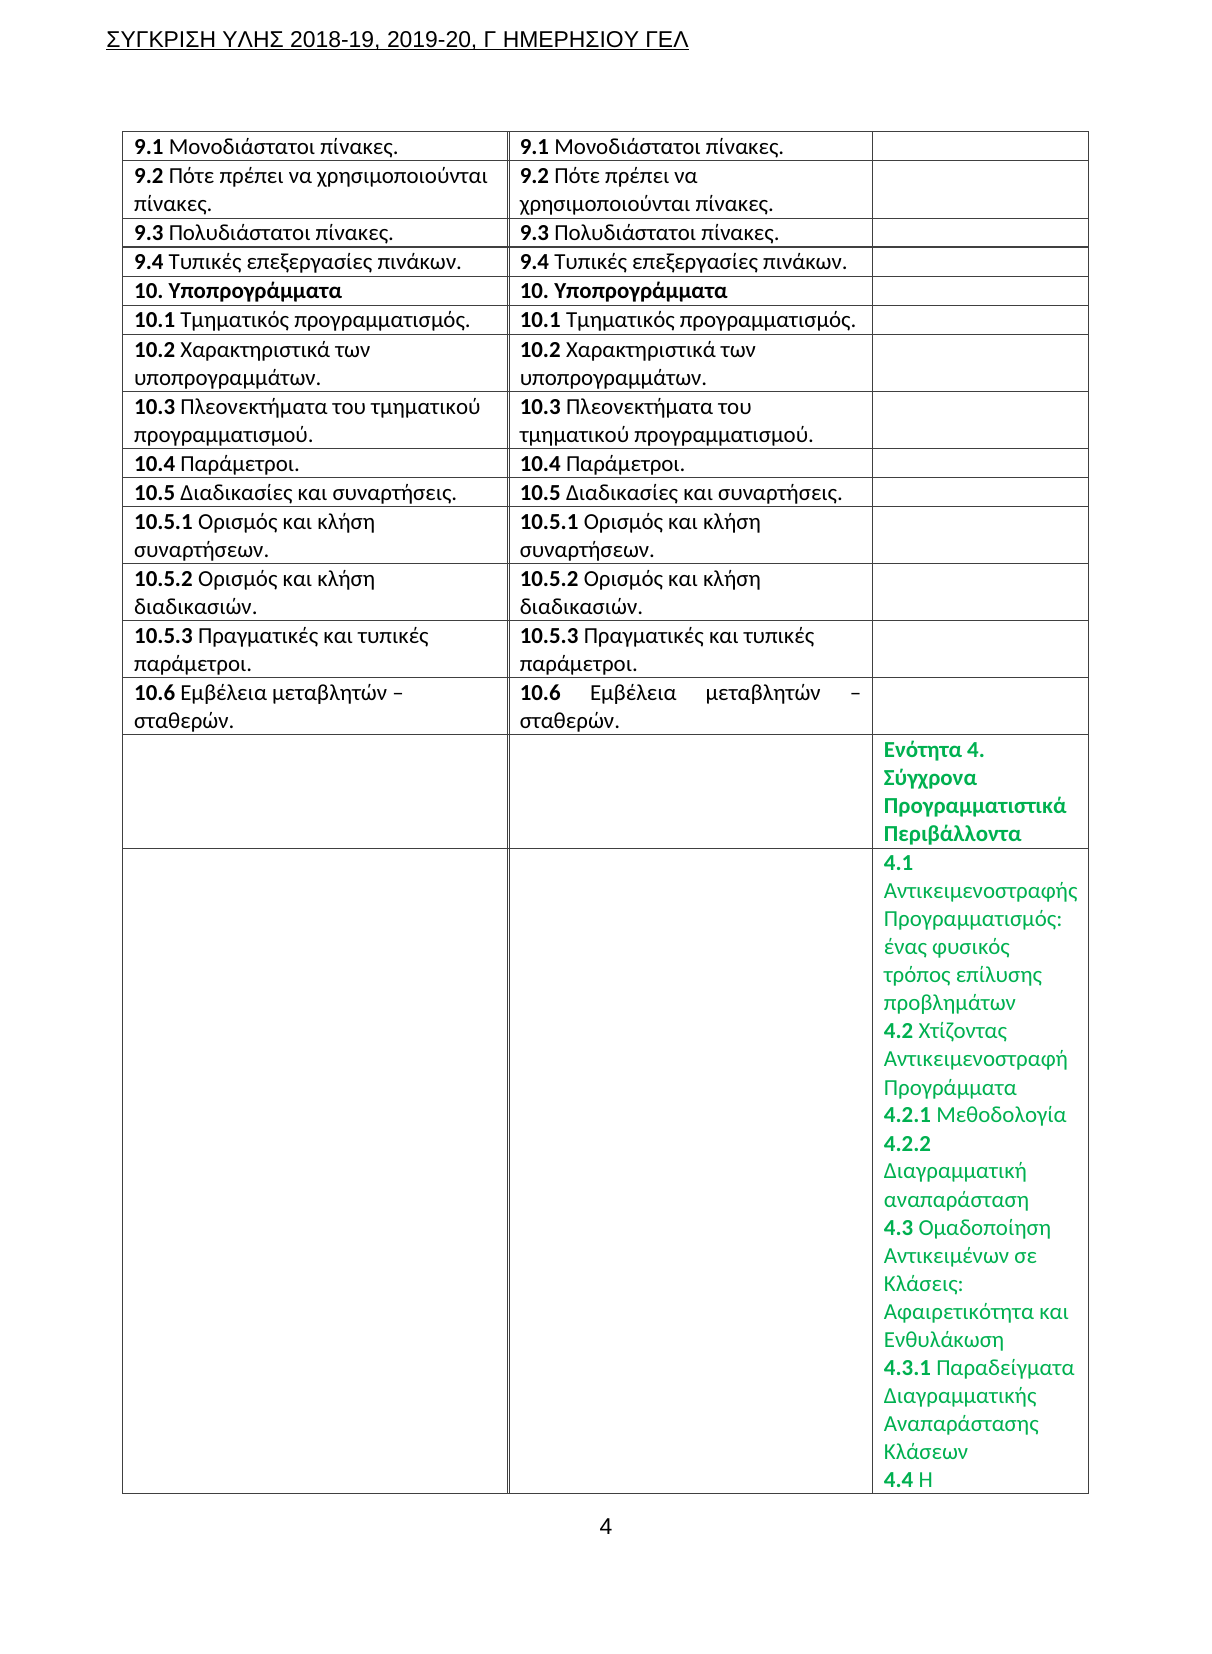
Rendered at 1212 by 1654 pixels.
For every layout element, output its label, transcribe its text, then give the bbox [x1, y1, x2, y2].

table_cell [873, 621, 1088, 677]
table_cell [873, 277, 1088, 304]
table_cell [873, 449, 1088, 477]
table_cell 10.5 Διαδικασίες και συναρτήσεις. [123, 478, 507, 506]
table_cell 9.2 Πότε πρέπει να χρησιμοποιούνται πίνακες. [510, 161, 872, 217]
table_cell 10. Υποπρογράμματα [510, 277, 872, 304]
table_cell [873, 507, 1088, 563]
table_cell 10.5.2 Ορισμός και κλήση διαδικασιών. [123, 564, 507, 620]
table_cell 10. Υποπρογράμματα [123, 277, 507, 304]
table_cell [873, 392, 1088, 448]
table_cell [873, 564, 1088, 620]
table_cell [510, 849, 872, 1493]
table_cell 10.5.2 Ορισμός και κλήση διαδικασιών. [510, 564, 872, 620]
table_cell Ενότητα 4. Σύγχρονα Προγραμματιστικά Περιβάλλοντα [873, 735, 1088, 847]
table_cell 10.2 Χαρακτηριστικά των υποπρογραμμάτων. [510, 335, 872, 391]
table_cell [873, 678, 1088, 734]
table_cell 10.5.1 Ορισμός και κλήση συναρτήσεων. [123, 507, 507, 563]
table_cell 9.1 Μονοδιάστατοι πίνακες. [123, 132, 507, 160]
table_cell 10.5.3 Πραγματικές και τυπικές παράμετροι. [123, 621, 507, 677]
table_cell 10.1 Τμηματικός προγραμματισμός. [123, 306, 507, 334]
table_cell 9.3 Πολυδιάστατοι πίνακες. [510, 219, 872, 246]
table_cell [873, 161, 1088, 217]
table_cell 10.3 Πλεονεκτήματα του τμηματικού προγραμματισμού. [510, 392, 872, 448]
table_cell 10.6 Εμβέλεια μεταβλητών – σταθερών. [123, 678, 507, 734]
table_cell [873, 335, 1088, 391]
table_cell 9.3 Πολυδιάστατοι πίνακες. [123, 219, 507, 246]
table_cell 10.5.1 Ορισμός και κλήση συναρτήσεων. [510, 507, 872, 563]
table_cell 10.4 Παράμετροι. [123, 449, 507, 477]
table_cell 10.2 Χαρακτηριστικά των υποπρογραμμάτων. [123, 335, 507, 391]
table_cell 10.3 Πλεονεκτήματα του τμηματικού προγραμματισμού. [123, 392, 507, 448]
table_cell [873, 849, 1088, 1493]
table_cell 10.1 Τμηματικός προγραμματισμός. [510, 306, 872, 334]
table_cell [510, 735, 872, 847]
table_cell 9.4 Τυπικές επεξεργασίες πινάκων. [510, 248, 872, 276]
table_cell 10.4 Παράμετροι. [510, 449, 872, 477]
table_cell [873, 132, 1088, 160]
table_cell [873, 478, 1088, 506]
table_cell 10.6 Εμβέλεια μεταβλητών – σταθερών. [510, 678, 872, 734]
table_cell [873, 248, 1088, 276]
table_cell [123, 849, 507, 1493]
table_cell [123, 735, 507, 847]
table_cell 9.4 Τυπικές επεξεργασίες πινάκων. [123, 248, 507, 276]
table_cell 9.1 Μονοδιάστατοι πίνακες. [510, 132, 872, 160]
table_cell 10.5.3 Πραγματικές και τυπικές παράμετροι. [510, 621, 872, 677]
table_cell [873, 219, 1088, 246]
table_cell 10.5 Διαδικασίες και συναρτήσεις. [510, 478, 872, 506]
table_cell [873, 306, 1088, 334]
table_cell 9.2 Πότε πρέπει να χρησιμοποιούνται πίνακες. [123, 161, 507, 217]
